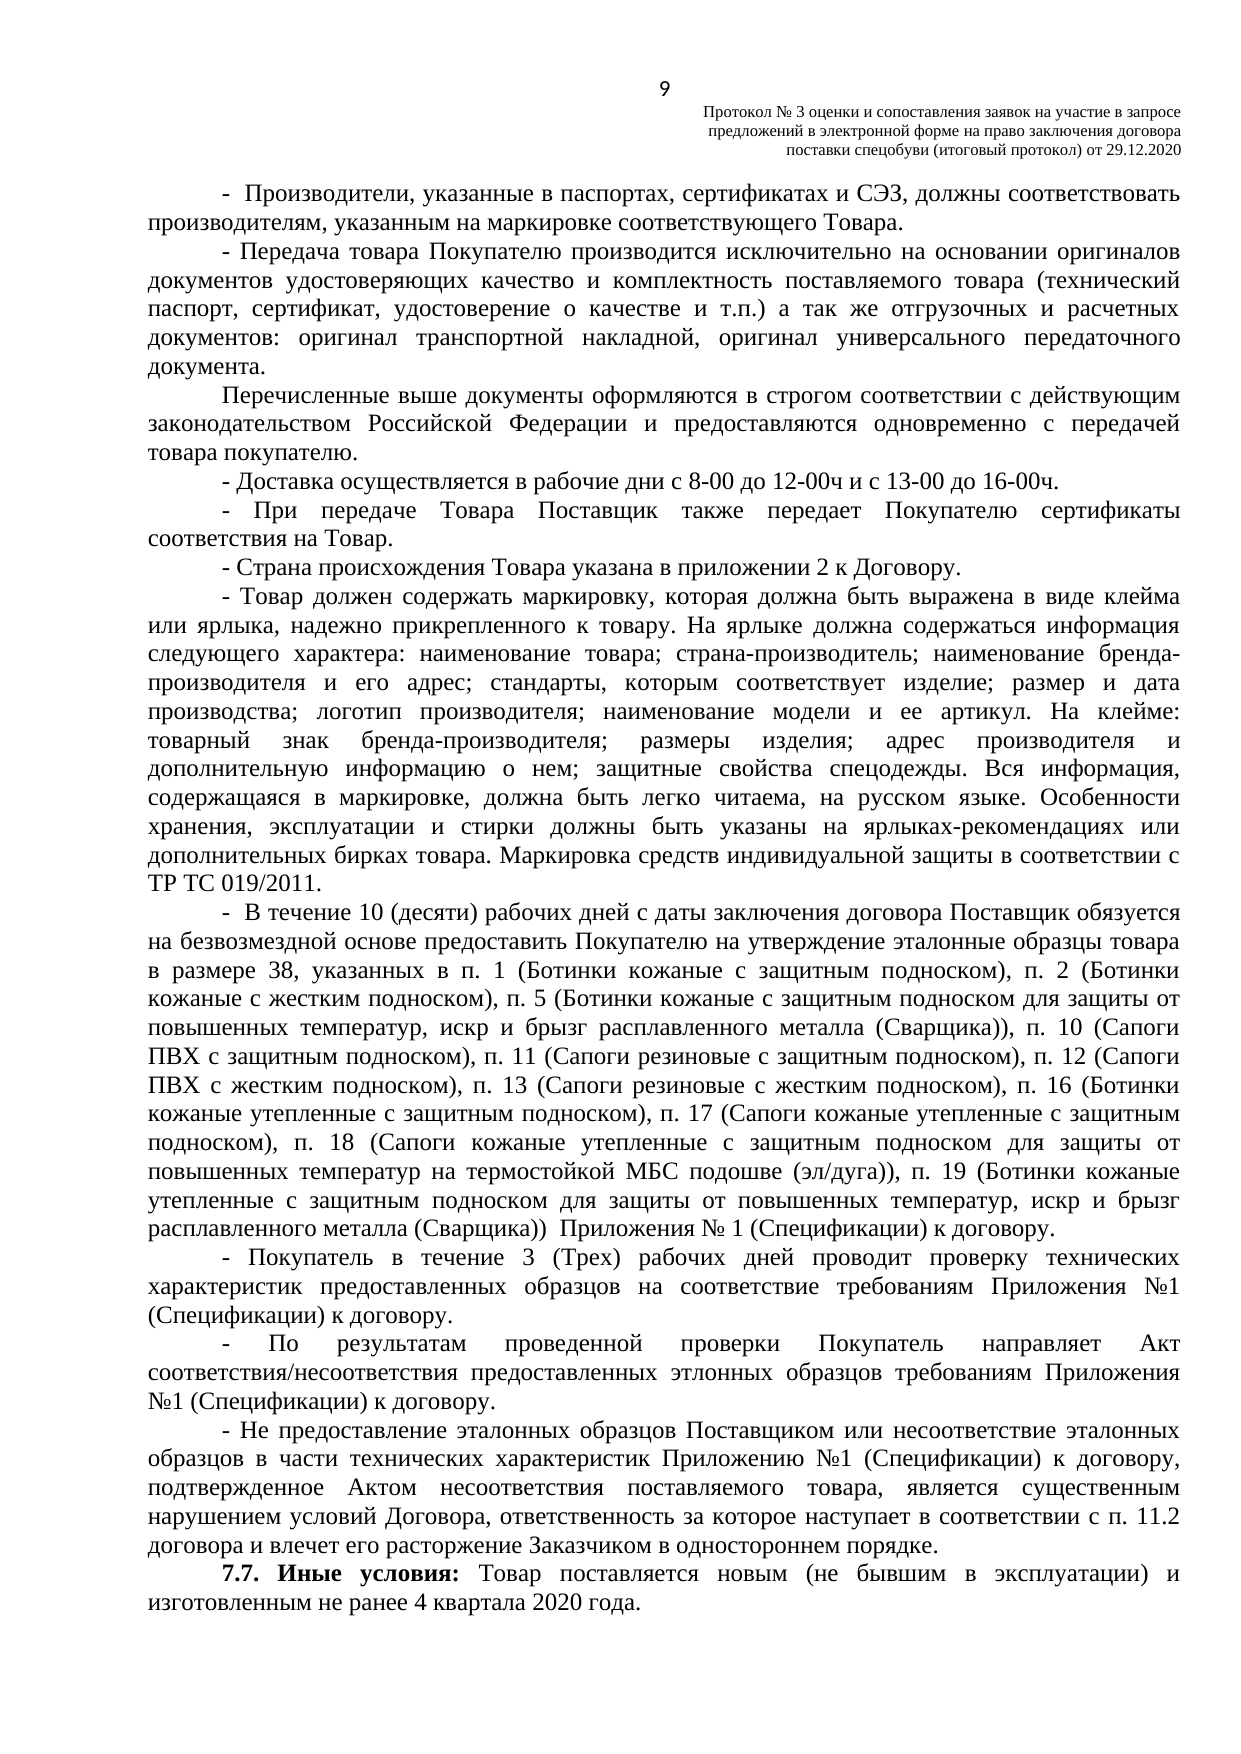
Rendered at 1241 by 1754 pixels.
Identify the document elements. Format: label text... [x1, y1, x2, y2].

text - Покупатель в течение 3 (Трех) рабочих дней проводит проверку технических характеристик предоставленных образцов на соответствие требованиям Приложения №1 (Спецификации) к договору. [148, 1242, 1181, 1328]
text - Передача товара Покупателю производится исключительно на основании оригиналов документов удостоверяющих качество и комплектность поставляемого товара (технический паспорт, сертификат, удостоверение о качестве и т.п.) а так же отгрузочных и расчетных документов: оригинал транспортной накладной, оригинал универсального передаточного документа. [148, 236, 1181, 380]
text Перечисленные выше документы оформляются в строгом соответствии с действующим законодательством Российской Федерации и предоставляются одновременно с передачей товара покупателю. [148, 380, 1181, 466]
text 7.7. Иные условия: Товар поставляется новым (не бывшим в эксплуатации) и изготовленным не ранее 4 квартала 2020 года. [148, 1558, 1181, 1616]
text - Не предоставление эталонных образцов Поставщиком или несоответствие эталонных образцов в части технических характеристик Приложению №1 (Спецификации) к договору, подтвержденное Актом несоответствия поставляемого товара, является существенным нарушением условий Договора, ответственность за которое наступает в соответствии с п. 11.2 договора и влечет его расторжение Заказчиком в одностороннем порядке. [148, 1415, 1181, 1558]
text - В течение 10 (десяти) рабочих дней с даты заключения договора Поставщик обязуется на безвозмездной основе предоставить Покупателю на утверждение эталонные образцы товара в размере 38, указанных в п. 1 (Ботинки кожаные с защитным подноском), п. 2 (Ботинки кожаные с жестким подноском), п. 5 (Ботинки кожаные с защитным подноском для защиты от повышенных температур, искр и брызг расплавленного металла (Сварщика)), п. 10 (Сапоги ПВХ с защитным подноском), п. 11 (Сапоги резиновые с защитным подноском), п. 12 (Сапоги ПВХ с жестким подноском), п. 13 (Сапоги резиновые с жестким подноском), п. 16 (Ботинки кожаные утепленные с защитным подноском), п. 17 (Сапоги кожаные утепленные с защитным подноском), п. 18 (Сапоги кожаные утепленные с защитным подноском для защиты от повышенных температур на термостойкой МБС подошве (эл/дуга)), п. 19 (Ботинки кожаные утепленные с защитным подноском для защиты от повышенных температур, искр и брызг расплавленного металла (Сварщика)) Приложения № 1 (Спецификации) к договору. [148, 897, 1181, 1242]
text - По результатам проведенной проверки Покупатель направляет Акт соответствия/несоответствия предоставленных этлонных образцов требованиям Приложения №1 (Спецификации) к договору. [148, 1328, 1181, 1415]
text - При передаче Товара Поставщик также передает Покупателю сертификаты соответствия на Товар. [148, 495, 1181, 552]
text - Товар должен содержать маркировку, которая должна быть выражена в виде клейма или ярлыка, надежно прикрепленного к товару. На ярлыке должна содержаться информация следующего характера: наименование товара; страна-производитель; наименование бренда-производителя и его адрес; стандарты, которым соответствует изделие; размер и дата производства; логотип производителя; наименование модели и ее артикул. На клейме: товарный знак бренда-производителя; размеры изделия; адрес производителя и дополнительную информацию о нем; защитные свойства спецодежды. Вся информация, содержащаяся в маркировке, должна быть легко читаема, на русском языке. Особенности хранения, эксплуатации и стирки должны быть указаны на ярлыках-рекомендациях или дополнительных бирках товара. Маркировка средств индивидуальной защиты в соответствии с ТР ТС 019/2011. [148, 581, 1181, 897]
text - Страна происхождения Товара указана в приложении 2 к Договору. [148, 552, 1181, 581]
text - Производители, указанные в паспортах, сертификатах и СЭЗ, должны соответствовать производителям, указанным на маркировке соответствующего Товара. [148, 178, 1181, 236]
text - Доставка осуществляется в рабочие дни с 8-00 до 12-00ч и с 13-00 до 16-00ч. [148, 466, 1181, 495]
